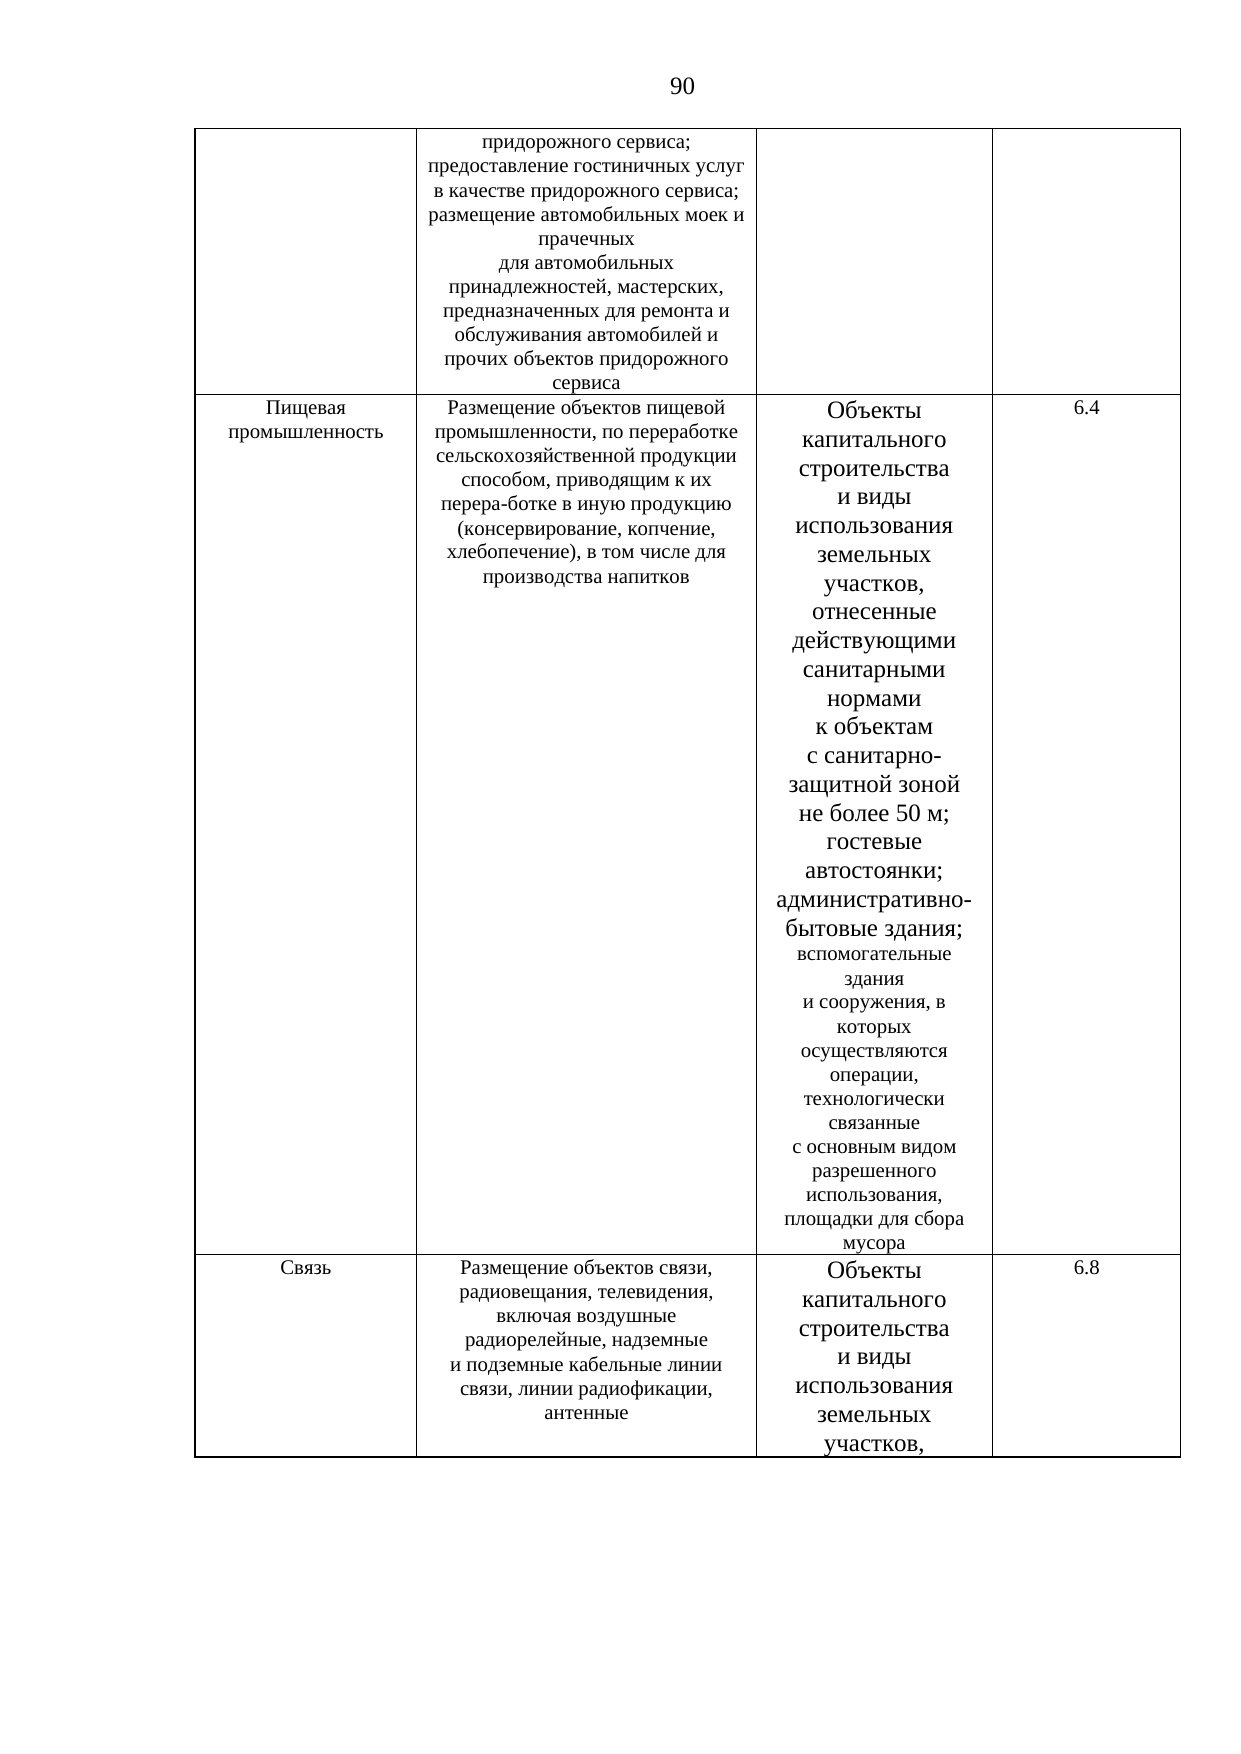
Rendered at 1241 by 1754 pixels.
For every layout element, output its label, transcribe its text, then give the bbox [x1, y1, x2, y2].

table_header [993, 129, 1180, 394]
table_cell 6.8 [993, 1255, 1180, 1456]
table_cell Объекты капитального строительства и виды использования земельных участков, отнесенные действующими санитарными нормами к объектам с санитарно-защитной зоной не более 50 м; гостевые автостоянки; административно-бытовые здания; вспомогательные здания и сооружения, в которых осуществляются операции, технологически связанные с основным видом разрешенного использования, площадки для сбора мусора [757, 395, 992, 1254]
table_header [196, 129, 416, 394]
text 90 [195, 71, 1169, 99]
table_cell Объекты капитального строительства и виды использования земельных участков, [757, 1255, 992, 1456]
table_cell Пищевая промышленность [196, 395, 416, 1254]
table_cell Связь [196, 1255, 416, 1456]
table_cell 6.4 [993, 395, 1180, 1254]
table_cell Размещение объектов пищевой промышленности, по переработке сельскохозяйственной продукции способом, приводящим к их перера-ботке в иную продукцию (консервирование, копчение, хлебопечение), в том числе для производства напитков [417, 395, 756, 1254]
table_header [757, 129, 992, 394]
table_header придорожного сервиса; предоставление гостиничных услуг в качестве придорожного сервиса; размещение автомобильных моек и прачечных для автомобильных принадлежностей, мастерских, предназначенных для ремонта и обслуживания автомобилей и прочих объектов придорожного сервиса [417, 129, 756, 394]
table_cell Размещение объектов связи, радиовещания, телевидения, включая воздушные радиорелейные, надземные и подземные кабельные линии связи, линии радиофикации, антенные [417, 1255, 756, 1456]
